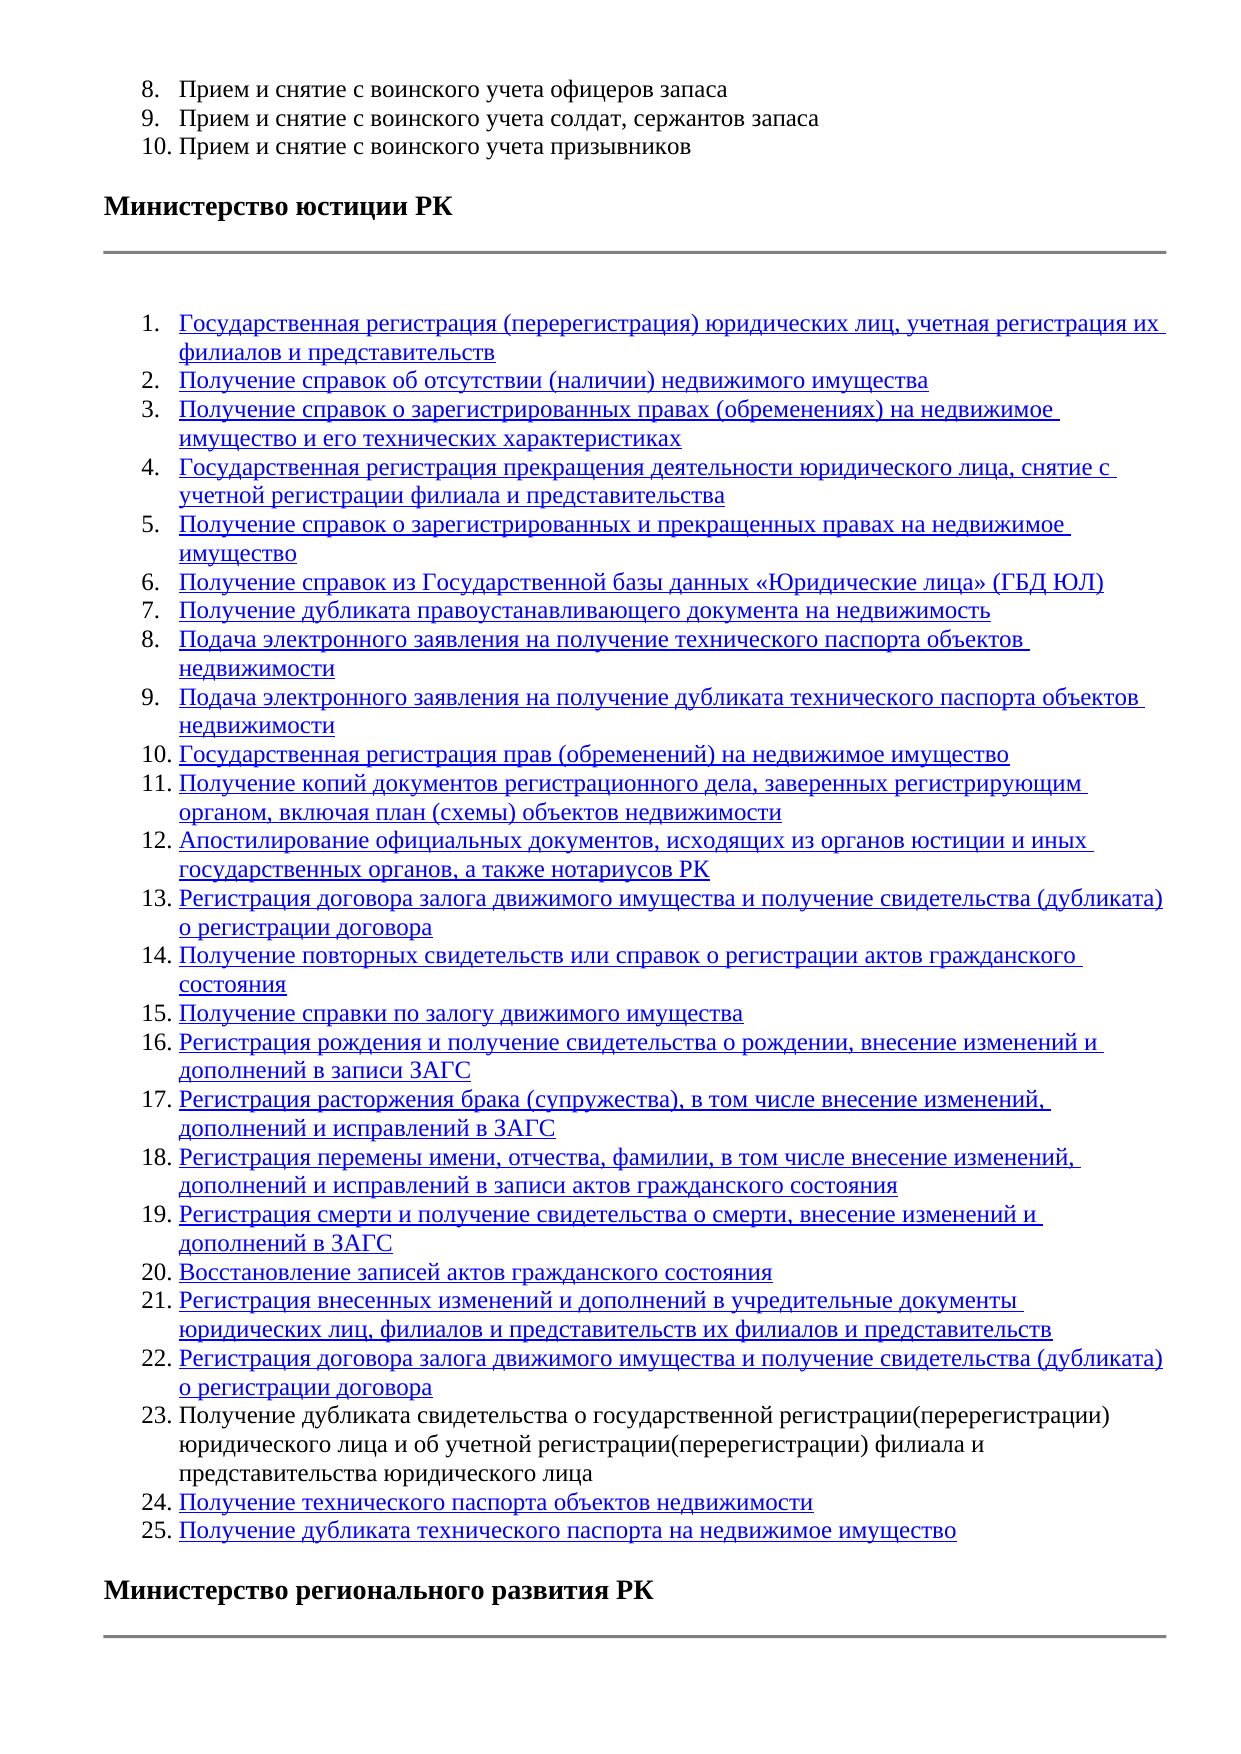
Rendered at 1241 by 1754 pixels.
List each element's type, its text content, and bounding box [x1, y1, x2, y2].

list Государственная регистрация прекращения деятельности юридического лица, снятие с учетной регистрации филиала и представительства [141, 452, 1167, 509]
list Регистрация смерти и получение свидетельства о смерти, внесение изменений и дополнений в ЗАГС [141, 1199, 1167, 1257]
list Прием и снятие с воинского учета офицеров запаса [141, 74, 1167, 103]
list Получение повторных свидетельств или справок о регистрации актов гражданского состояния [141, 941, 1167, 998]
list Прием и снятие с воинского учета призывников [141, 131, 1167, 160]
list Получение справок о зарегистрированных правах (обременениях) на недвижимое имущество и его технических характеристиках [141, 394, 1167, 452]
list Государственная регистрация прав (обременений) на недвижимое имущество [141, 739, 1167, 768]
list Получение копий документов регистрационного дела, заверенных регистрирующим органом, включая план (схемы) объектов недвижимости [141, 768, 1167, 826]
list Восстановление записей актов гражданского состояния [141, 1257, 1167, 1286]
list Апостилирование официальных документов, исходящих из органов юстиции и иных государственных органов, а также нотариусов РК [141, 826, 1167, 883]
list Регистрация перемены имени, отчества, фамилии, в том числе внесение изменений, дополнений и исправлений в записи актов гражданского состояния [141, 1142, 1167, 1199]
list Получение дубликата свидетельства о государственной регистрации(перерегистрации) юридического лица и об учетной регистрации(перерегистрации) филиала и представительства юридического лица [141, 1401, 1167, 1487]
text Министерство юстиции РК [103, 189, 1167, 222]
list Подача электронного заявления на получение дубликата технического паспорта объектов недвижимости [141, 682, 1167, 739]
text Министерство регионального развития РК [103, 1573, 1167, 1606]
list Регистрация расторжения брака (супружества), в том числе внесение изменений, дополнений и исправлений в ЗАГС [141, 1084, 1167, 1142]
list Государственная регистрация (перерегистрация) юридических лиц, учетная регистрация их филиалов и представительств [141, 308, 1167, 366]
list Получение справки по залогу движимого имущества [141, 998, 1167, 1027]
list Получение дубликата правоустанавливающего документа на недвижимость [141, 596, 1167, 624]
list Получение справок об отсутствии (наличии) недвижимого имущества [141, 366, 1167, 394]
list Получение дубликата технического паспорта на недвижимое имущество [141, 1516, 1167, 1544]
list Получение справок о зарегистрированных и прекращенных правах на недвижимое имущество [141, 509, 1167, 567]
list Регистрация внесенных изменений и дополнений в учредительные документы юридических лиц, филиалов и представительств их филиалов и представительств [141, 1286, 1167, 1343]
list Прием и снятие с воинского учета солдат, сержантов запаса [141, 103, 1167, 131]
list Получение технического паспорта объектов недвижимости [141, 1487, 1167, 1516]
list Получение справок из Государственной базы данных «Юридические лица» (ГБД ЮЛ) [141, 567, 1167, 596]
list Регистрация договора залога движимого имущества и получение свидетельства (дубликата) о регистрации договора [141, 883, 1167, 941]
list Регистрация рождения и получение свидетельства о рождении, внесение изменений и дополнений в записи ЗАГС [141, 1027, 1167, 1084]
list Регистрация договора залога движимого имущества и получение свидетельства (дубликата) о регистрации договора [141, 1343, 1167, 1401]
list Подача электронного заявления на получение технического паспорта объектов недвижимости [141, 624, 1167, 682]
